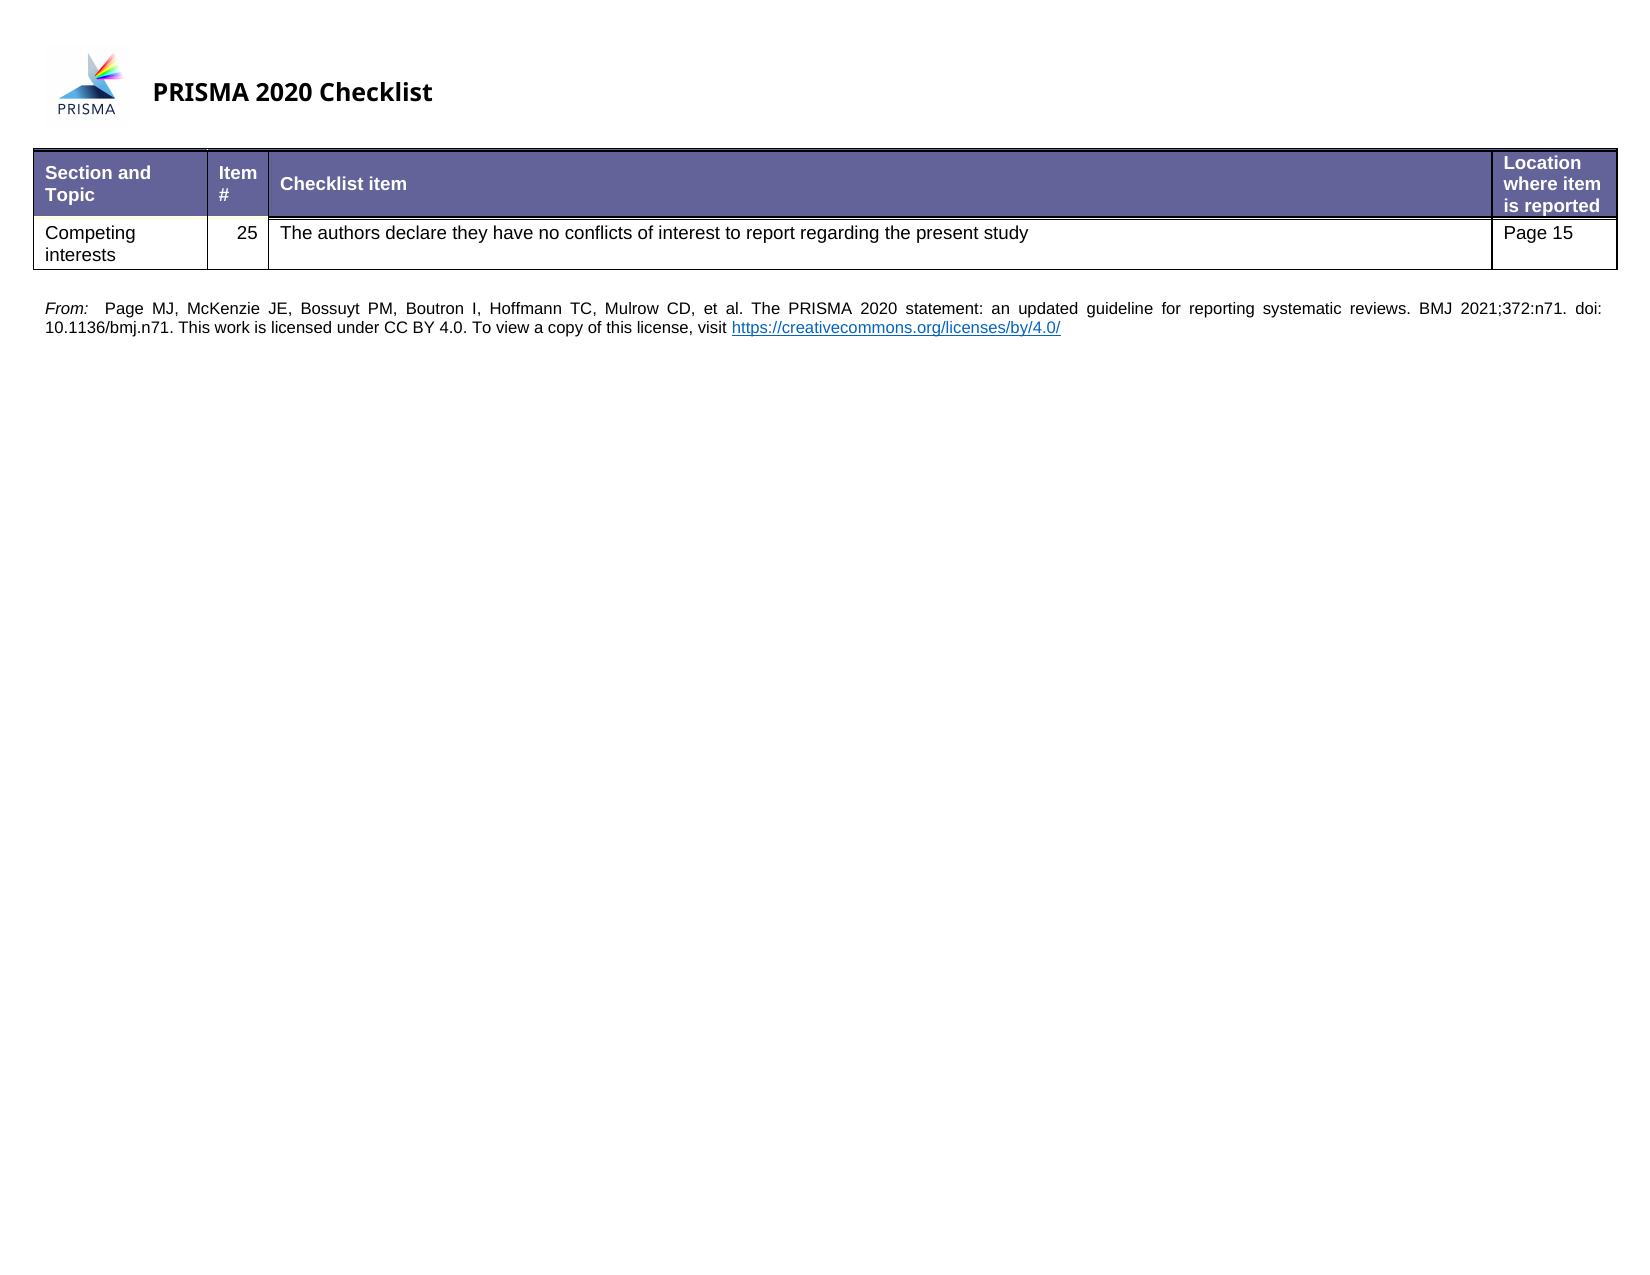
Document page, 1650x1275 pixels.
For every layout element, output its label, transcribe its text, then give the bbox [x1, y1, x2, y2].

text From: Page MJ, McKenzie JE, Bossuyt PM, Boutron I, Hoffmann TC, Mulrow CD, et al. The PRISMA 2020 statement: an updated guideline for reporting systematic reviews. BMJ 2021;372:n71. doi: 10.1136/bmj.n71. This work is licensed under CC BY 4.0. To view a copy of this license, visit https://creativecommons.org/licenses/by/4.0/ [45, 299, 1605, 337]
table_cell Page 15 [1493, 220, 1616, 269]
table_cell 25 [208, 219, 268, 269]
table_header Section and Topic [34, 152, 207, 216]
picture [45, 44, 131, 126]
table_cell The authors declare they have no conflicts of interest to report regarding the present study [269, 220, 1491, 269]
table_cell Competing interests [34, 219, 207, 269]
table_header Checklist item [269, 152, 1491, 216]
table_header Location where item is reported [1493, 152, 1616, 216]
table_header Item # [208, 152, 268, 216]
